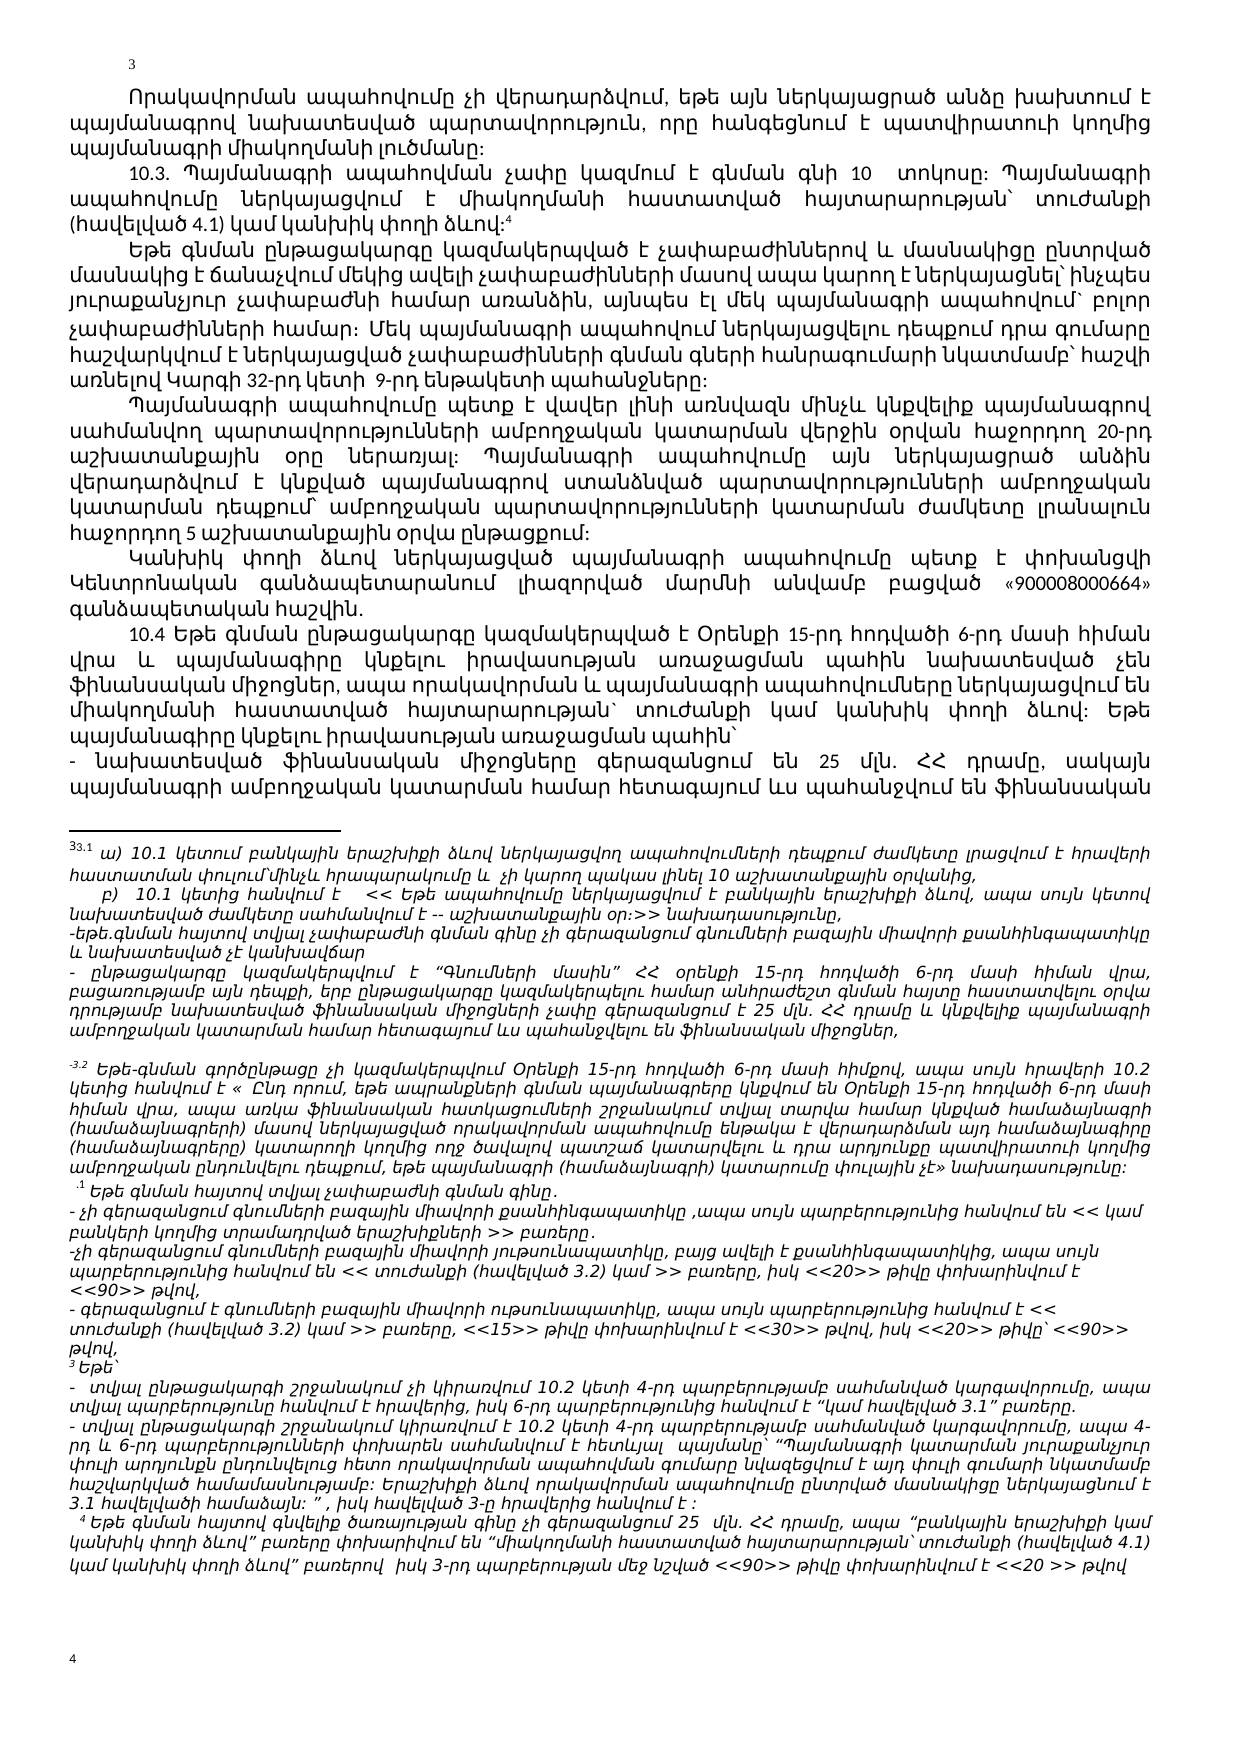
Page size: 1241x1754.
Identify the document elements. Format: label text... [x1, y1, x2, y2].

text Եթե գնման ընթացակարգը կազմակերպված է չափաբաժիններով և մասնակիցը ընտրված մասնակից է ճանաչվում մեկից ավելի չափաբաժինների մասով ապա կարող է ներկայացնել՝ ինչպես յուրաքանչյուր չափաբաժնի համար առանձին, այնպես էլ մեկ պայմանագրի ապահովում` բոլոր չափաբաժինների համար։ Մեկ պայմանագրի ապահովում ներկայացվելու դեպքում դրա գումարը հաշվարկվում է ներկայացված չափաբաժինների գնման գների հանրագումարի նկատմամբ՝ հաշվի առնելով Կարգի 32-րդ կետի 9-րդ ենթակետի պահանջները: [69, 237, 1152, 393]
text Որակավորման ապահովումը չի վերադարձվում, եթե այն ներկայացրած անձը խախտում է պայմանագրով նախատեսված պարտավորություն, որը հանգեցնում է պատվիրատուի կողմից պայմանագրի միակողմանի լուծմանը: [69, 84, 1152, 161]
text Պայմանագրի ապահովումը պետք է վավեր լինի առնվազն մինչև կնքվելիք պայմանագրով սահմանվող պարտավորությունների ամբողջական կատարման վերջին օրվան հաջորդող 20-րդ աշխատանքային օրը ներառյալ: Պայմանագրի ապահովումը այն ներկայացրած անձին վերադարձվում է կնքված պայմանագրով ստանձնված պարտավորությունների ամբողջական կատարման դեպքում՝ ամբողջական պարտավորությունների կատարման ժամկետը լրանալուն հաջորդող 5 աշխատանքային օրվա ընթացքում: [69, 393, 1152, 545]
text Կանխիկ փողի ձևով ներկայացված պայմանագրի ապահովումը պետք է փոխանցվի Կենտրոնական գանձապետարանում լիազորված մարմնի անվամբ բացված «900008000664» գանձապետական հաշվին. [69, 545, 1152, 621]
text 10.4 Եթե գնման ընթացակարգը կազմակերպված է Օրենքի 15-րդ հոդվածի 6-րդ մասի հիման վրա և պայմանագիրը կնքելու իրավասության առաջացման պահին նախատեսված չեն ֆինանսական միջոցներ, ապա որակավորման և պայմանագրի ապահովումները ներկայացվում են միակողմանի հաստատված հայտարարության` տուժանքի կամ կանխիկ փողի ձևով: Եթե պայմանագիրը կնքելու իրավասության առաջացման պահին՝ [69, 621, 1152, 748]
text 10.3. Պայմանագրի ապահովման չափը կազմում է գնման գնի 10 տոկոսը: Պայմանագրի ապահովումը ներկայացվում է միակողմանի հաստատված հայտարարության՝ տուժանքի (հավելված 4.1) կամ կանխիկ փողի ձևով: [69, 161, 1152, 237]
text - նախատեսված ֆինանսական միջոցները գերազանցում են 25 մլն. ՀՀ դրամը, սակայն պայմանագրի ամբողջական կատարման համար հետագայում ևս պահանջվում են ֆինանսական միջոցներ, ապա պայմանագրի և որակավորման ապահովումները, հատկացված ֆինանսական միջոցների մասով, ներկայացվում է բանկային երաշխիքի կամ կանխիկ փողի, իսկ պահանջվող ֆինանսական միջոցների մասով՝ միակողմանի հաստատված հայտարարության՝ տուժանքի կամ կանխիկ փողի ձևով: [69, 748, 1152, 799]
